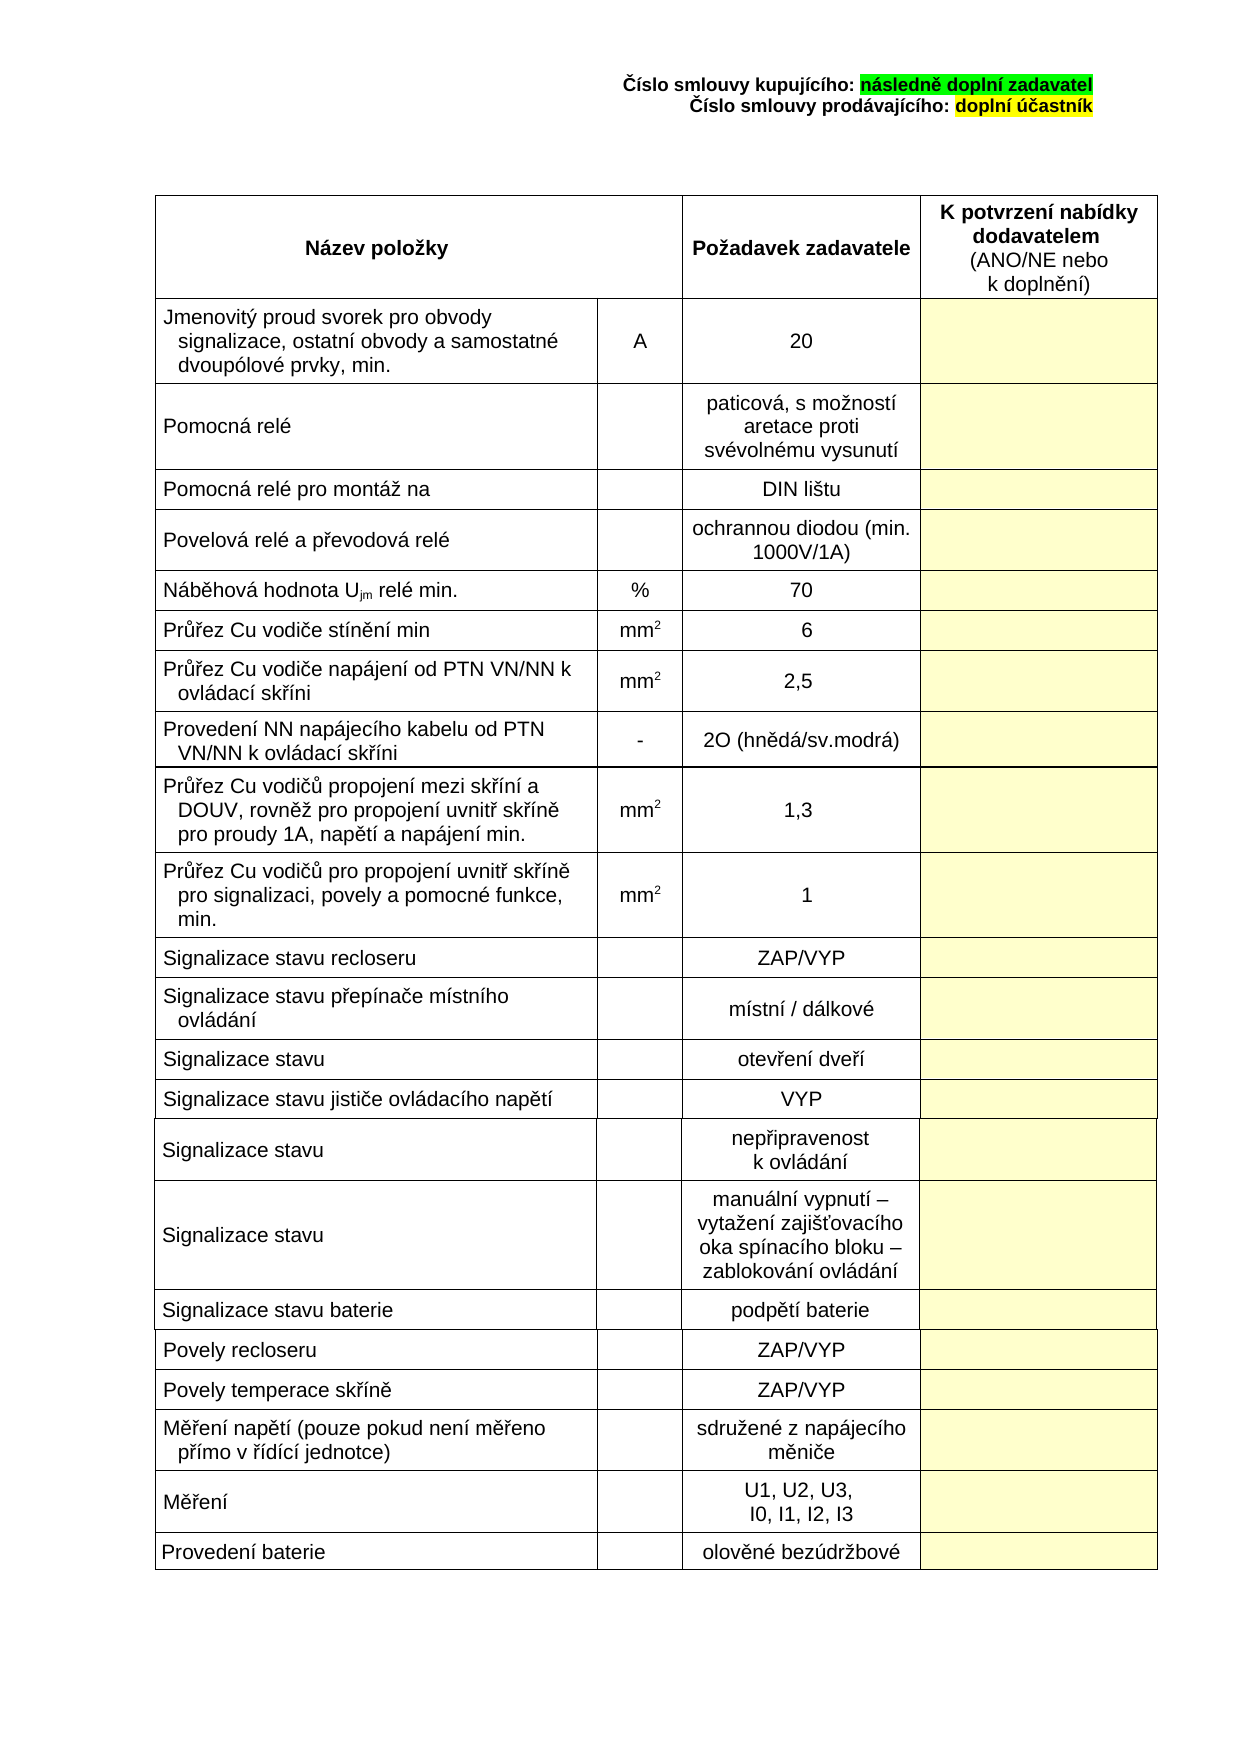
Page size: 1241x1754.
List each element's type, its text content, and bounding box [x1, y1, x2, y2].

table_cell nepřipravenost k ovládání [682, 1119, 919, 1180]
table_header Název položky [156, 196, 597, 298]
table_cell [597, 1181, 681, 1289]
table_cell [921, 1471, 1157, 1532]
table_cell [597, 1290, 681, 1329]
table_cell [921, 712, 1157, 766]
table_cell 2O (hnědá/sv.modrá) [683, 712, 920, 766]
table_cell [921, 938, 1157, 977]
table_cell [921, 853, 1157, 937]
table_cell Signalizace stavu [155, 1119, 596, 1180]
table_header Požadavek zadavatele [683, 196, 920, 298]
table_cell A [598, 299, 682, 383]
table_cell Signalizace stavu recloseru [156, 938, 597, 977]
table_cell U1, U2, U3, I0, I1, I2, I3 [683, 1471, 920, 1532]
table_cell Signalizace stavu baterie [155, 1290, 596, 1329]
table_cell ZAP/VYP [683, 938, 920, 977]
table_cell [921, 510, 1157, 570]
table_cell sdružené z napájecího měniče [683, 1410, 920, 1470]
table_cell Průřez Cu vodičů pro propojení uvnitř skříně pro signalizaci, povely a pomocné funkce, min. [156, 853, 597, 937]
table_cell Měření napětí (pouze pokud není měřeno přímo v řídící jednotce) [156, 1410, 597, 1470]
table_cell [920, 1290, 1156, 1329]
table_cell [598, 470, 682, 508]
table_cell [598, 1080, 682, 1118]
table_cell Povely temperace skříně [156, 1370, 597, 1409]
table_cell [921, 1533, 1157, 1569]
table_cell [921, 1080, 1157, 1118]
table_cell [921, 651, 1157, 711]
table_header K potvrzení nabídky dodavatelem (ANO/NE nebo k doplnění) [921, 196, 1157, 298]
table_cell ZAP/VYP [683, 1370, 920, 1409]
table_cell Průřez Cu vodiče stínění min [156, 611, 597, 650]
table_header [598, 196, 682, 298]
table_cell VYP [683, 1080, 920, 1118]
table_cell [921, 571, 1157, 610]
table_cell [598, 1533, 682, 1569]
table_cell ZAP/VYP [683, 1330, 920, 1369]
table_cell otevření dveří [683, 1040, 920, 1078]
table_cell 70 [683, 571, 920, 610]
table_cell podpětí baterie [682, 1290, 919, 1329]
table_cell [598, 938, 682, 977]
table_cell manuální vypnutí – vytažení zajišťovacího oka spínacího bloku – zablokování ovládání [682, 1181, 919, 1289]
table_cell 1 [683, 853, 920, 937]
table_cell Měření [156, 1471, 597, 1532]
table_cell [921, 768, 1157, 852]
table_cell mm2 [598, 853, 682, 937]
table_cell 6 [683, 611, 920, 650]
table_cell Pomocná relé pro montáž na [156, 470, 597, 508]
table_cell [921, 1330, 1157, 1369]
table_cell [921, 1410, 1157, 1470]
table_cell [921, 978, 1157, 1038]
table_cell DIN lištu [683, 470, 920, 508]
table_cell [598, 1040, 682, 1078]
table_cell [597, 1119, 681, 1180]
table_cell [598, 1471, 682, 1532]
table_cell Povelová relé a převodová relé [156, 510, 597, 570]
table_cell [921, 384, 1157, 468]
table_cell Pomocná relé [156, 384, 597, 468]
table_cell ochrannou diodou (min. 1000V/1A) [683, 510, 920, 570]
table_cell Náběhová hodnota Ujm relé min. [156, 571, 597, 610]
table_cell místní / dálkové [683, 978, 920, 1038]
table_cell [598, 384, 682, 468]
table_cell [598, 978, 682, 1038]
table_cell Povely recloseru [156, 1330, 597, 1369]
table_cell Signalizace stavu [156, 1040, 597, 1078]
table_cell mm2 [598, 768, 682, 852]
table_cell Signalizace stavu [155, 1181, 596, 1289]
table_cell [921, 299, 1157, 383]
table_cell 20 [683, 299, 920, 383]
table_cell 1,3 [683, 768, 920, 852]
table_cell Provedení baterie [156, 1533, 597, 1569]
table_cell Průřez Cu vodičů propojení mezi skříní a DOUV, rovněž pro propojení uvnitř skříně pro proudy 1A, napětí a napájení min. [156, 768, 597, 852]
table_cell Provedení NN napájecího kabelu od PTN VN/NN k ovládací skříni [156, 712, 597, 766]
table_cell [598, 1370, 682, 1409]
table_cell mm2 [598, 651, 682, 711]
table_cell [598, 1330, 682, 1369]
table_cell Jmenovitý proud svorek pro obvody signalizace, ostatní obvody a samostatné dvoupólové prvky, min. [156, 299, 597, 383]
table_cell Signalizace stavu přepínače místního ovládání [156, 978, 597, 1038]
table_cell [921, 1370, 1157, 1409]
table_cell mm2 [598, 611, 682, 650]
table_cell - [598, 712, 682, 766]
table_cell 2,5 [683, 651, 920, 711]
table_cell [920, 1119, 1156, 1180]
table_cell [921, 1040, 1157, 1078]
table_cell [920, 1181, 1156, 1289]
table_cell paticová, s možností aretace proti svévolnému vysunutí [683, 384, 920, 468]
table_cell [598, 510, 682, 570]
table_cell Signalizace stavu jističe ovládacího napětí [156, 1080, 597, 1118]
table_cell [921, 470, 1157, 508]
table_cell olověné bezúdržbové [683, 1533, 920, 1569]
table_cell Průřez Cu vodiče napájení od PTN VN/NN k ovládací skříni [156, 651, 597, 711]
table_cell % [598, 571, 682, 610]
table_cell [598, 1410, 682, 1470]
table_cell [921, 611, 1157, 650]
